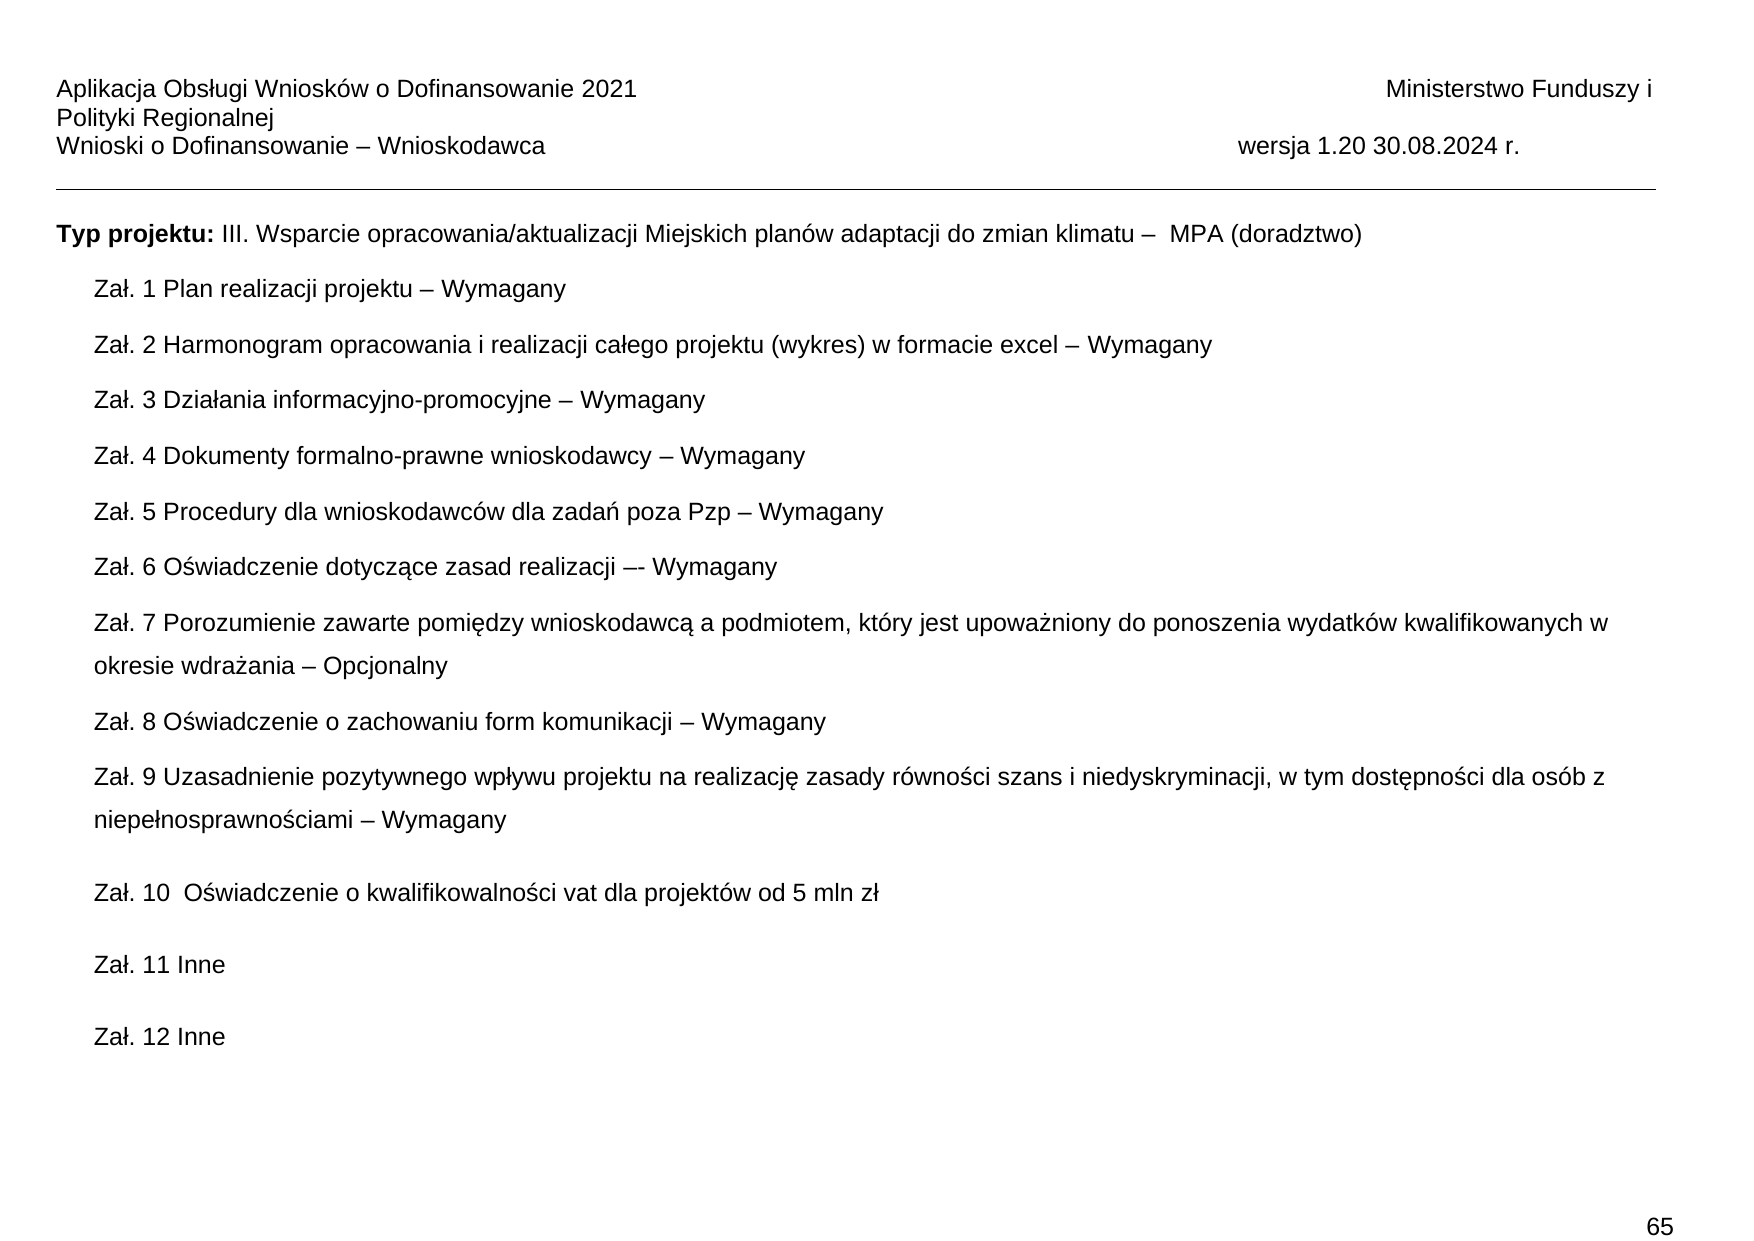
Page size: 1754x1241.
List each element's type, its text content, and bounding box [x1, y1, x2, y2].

text Zał. 1 Plan realizacji projektu – Wymagany [94, 274, 1674, 303]
text Typ projektu: III. Wsparcie opracowania/aktualizacji Miejskich planów adaptacji do zmian klimatu – MPA (doradztwo) [56, 219, 1674, 247]
text Zał. 11 Inne [94, 950, 1674, 979]
text Zał. 2 Harmonogram opracowania i realizacji całego projektu (wykres) w formacie excel – Wymagany [94, 330, 1674, 359]
text Zał. 8 Oświadczenie o zachowaniu form komunikacji – Wymagany [94, 707, 1674, 736]
text Zał. 10 Oświadczenie o kwalifikowalności vat dla projektów od 5 mln zł [94, 878, 1674, 907]
text Zał. 6 Oświadczenie dotyczące zasad realizacji –- Wymagany [94, 552, 1674, 581]
text Zał. 5 Procedury dla wnioskodawców dla zadań poza Pzp – Wymagany [94, 497, 1674, 526]
text Zał. 3 Działania informacyjno-promocyjne – Wymagany [94, 386, 1674, 414]
text Zał. 7 Porozumienie zawarte pomiędzy wnioskodawcą a podmiotem, który jest upoważniony do ponoszenia wydatków kwalifikowanych w okresie wdrażania – Opcjonalny [94, 608, 1674, 680]
text Zał. 12 Inne [94, 1022, 1674, 1051]
text Zał. 9 Uzasadnienie pozytywnego wpływu projektu na realizację zasady równości szans i niedyskryminacji, w tym dostępności dla osób z niepełnosprawnościami – Wymagany [94, 762, 1674, 834]
text Zał. 4 Dokumenty formalno-prawne wnioskodawcy – Wymagany [94, 441, 1674, 470]
